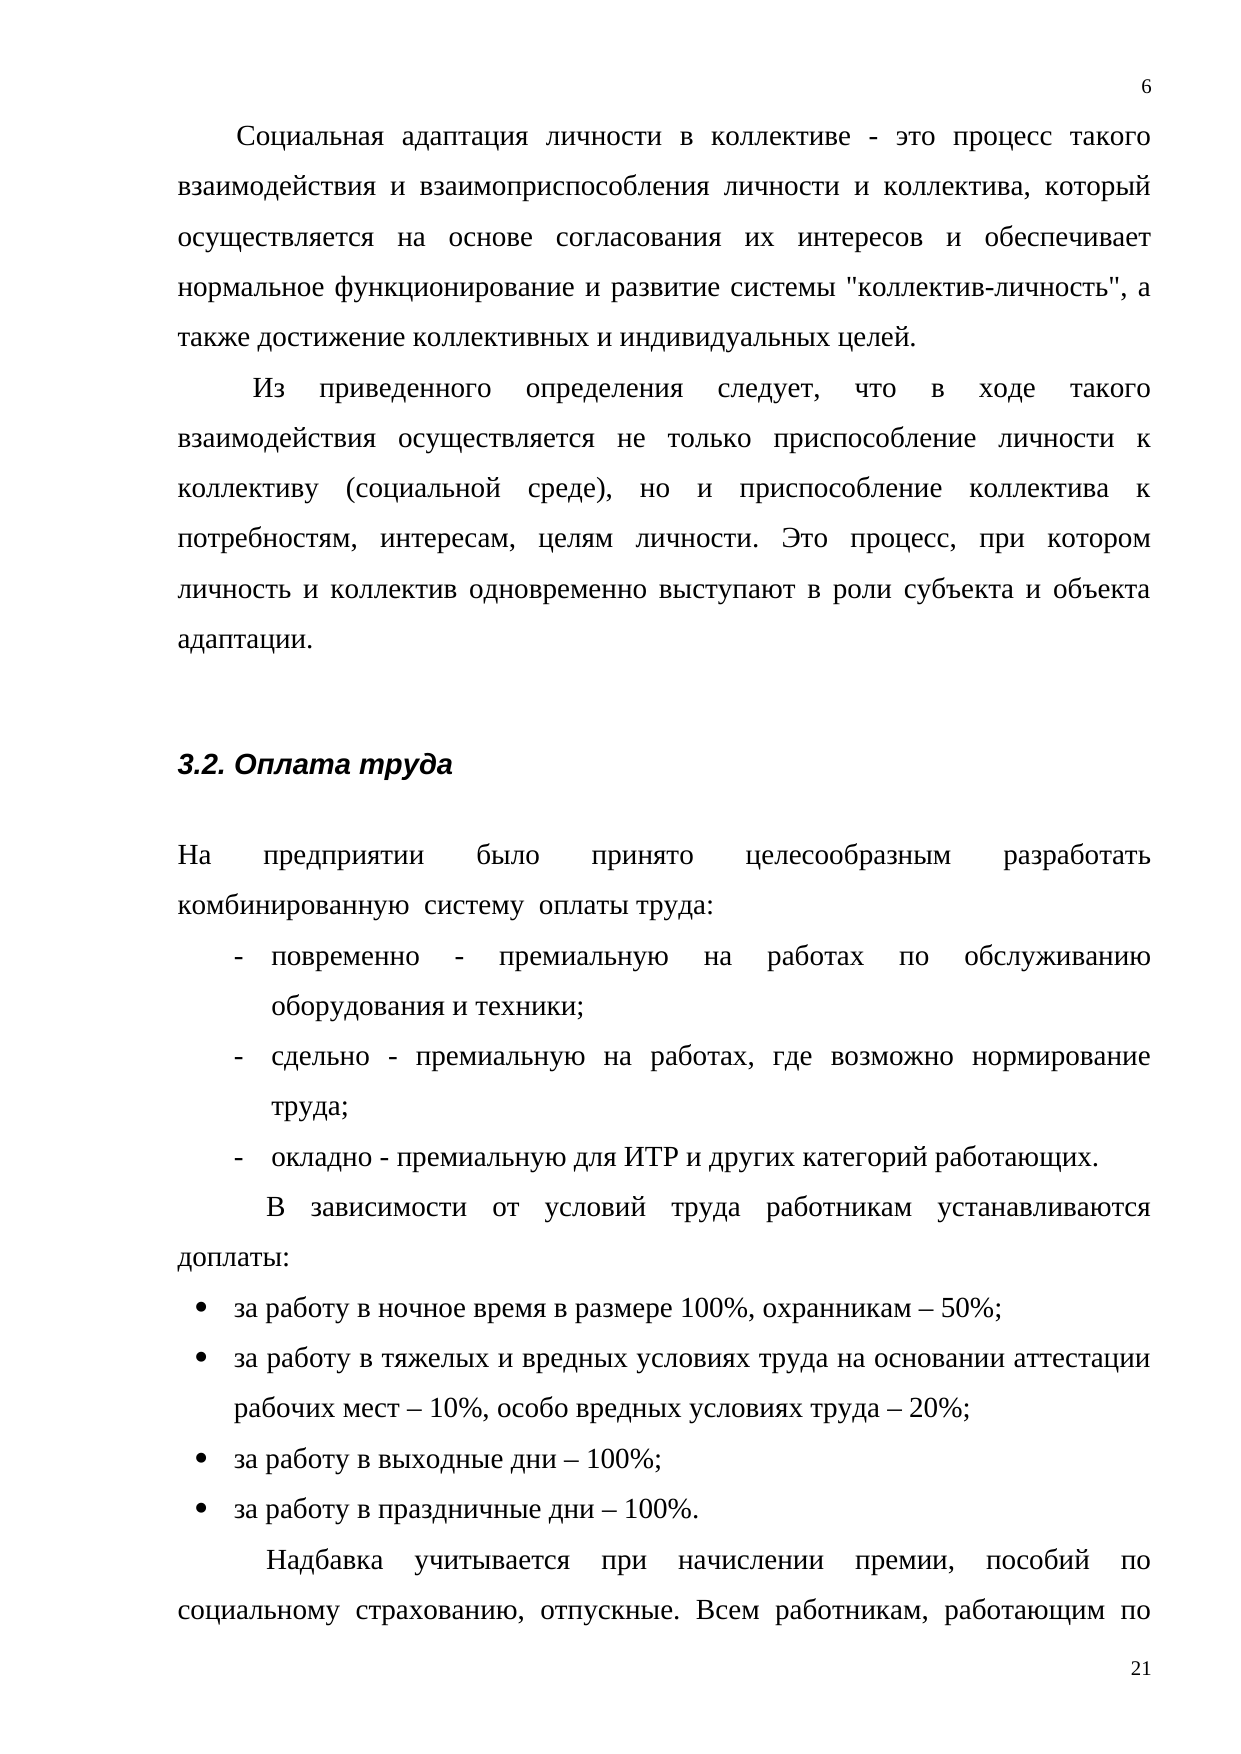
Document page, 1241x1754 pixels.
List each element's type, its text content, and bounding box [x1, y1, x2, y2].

text Социальная адаптация личности в коллективе - это процесс такого взаимодействия и взаимоприспособления личности и коллектива, который осуществляется на основе согласования их интересов и обеспечивает нормальное функционирование и развитие системы "коллектив-личность", а также достижение коллективных и индивидуальных целей. [177, 118, 1152, 353]
list за работу в праздничные дни – 100%. [196, 1491, 1152, 1525]
list повременно - премиальную на работах по обслуживанию оборудования и техники; [233, 938, 1152, 1021]
list сдельно - премиальную на работах, где возможно нормирование труда; [233, 1038, 1152, 1122]
subtitle 3.2. Оплата труда [177, 747, 1152, 780]
text На предприятии было принято целесообразным разработать комбинированную систему оплаты труда: [177, 837, 1152, 921]
list за работу в ночное время в размере 100%, охранникам – 50%; [196, 1290, 1152, 1323]
list за работу в тяжелых и вредных условиях труда на основании аттестации рабочих мест – 10%, особо вредных условиях труда – 20%; [196, 1340, 1152, 1424]
list окладно - премиальную для ИТР и других категорий работающих. [233, 1139, 1152, 1172]
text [177, 1542, 1152, 1626]
text Из приведенного определения следует, что в ходе такого взаимодействия осуществляется не только приспособление личности к коллективу (социальной среде), но и приспособление коллектива к потребностям, интересам, целям личности. Это процесс, при котором личность и коллектив одновременно выступают в роли субъекта и объекта адаптации. [177, 370, 1152, 655]
text В зависимости от условий труда работникам устанавливаются доплаты: [177, 1189, 1152, 1273]
list за работу в выходные дни – 100%; [196, 1441, 1152, 1474]
